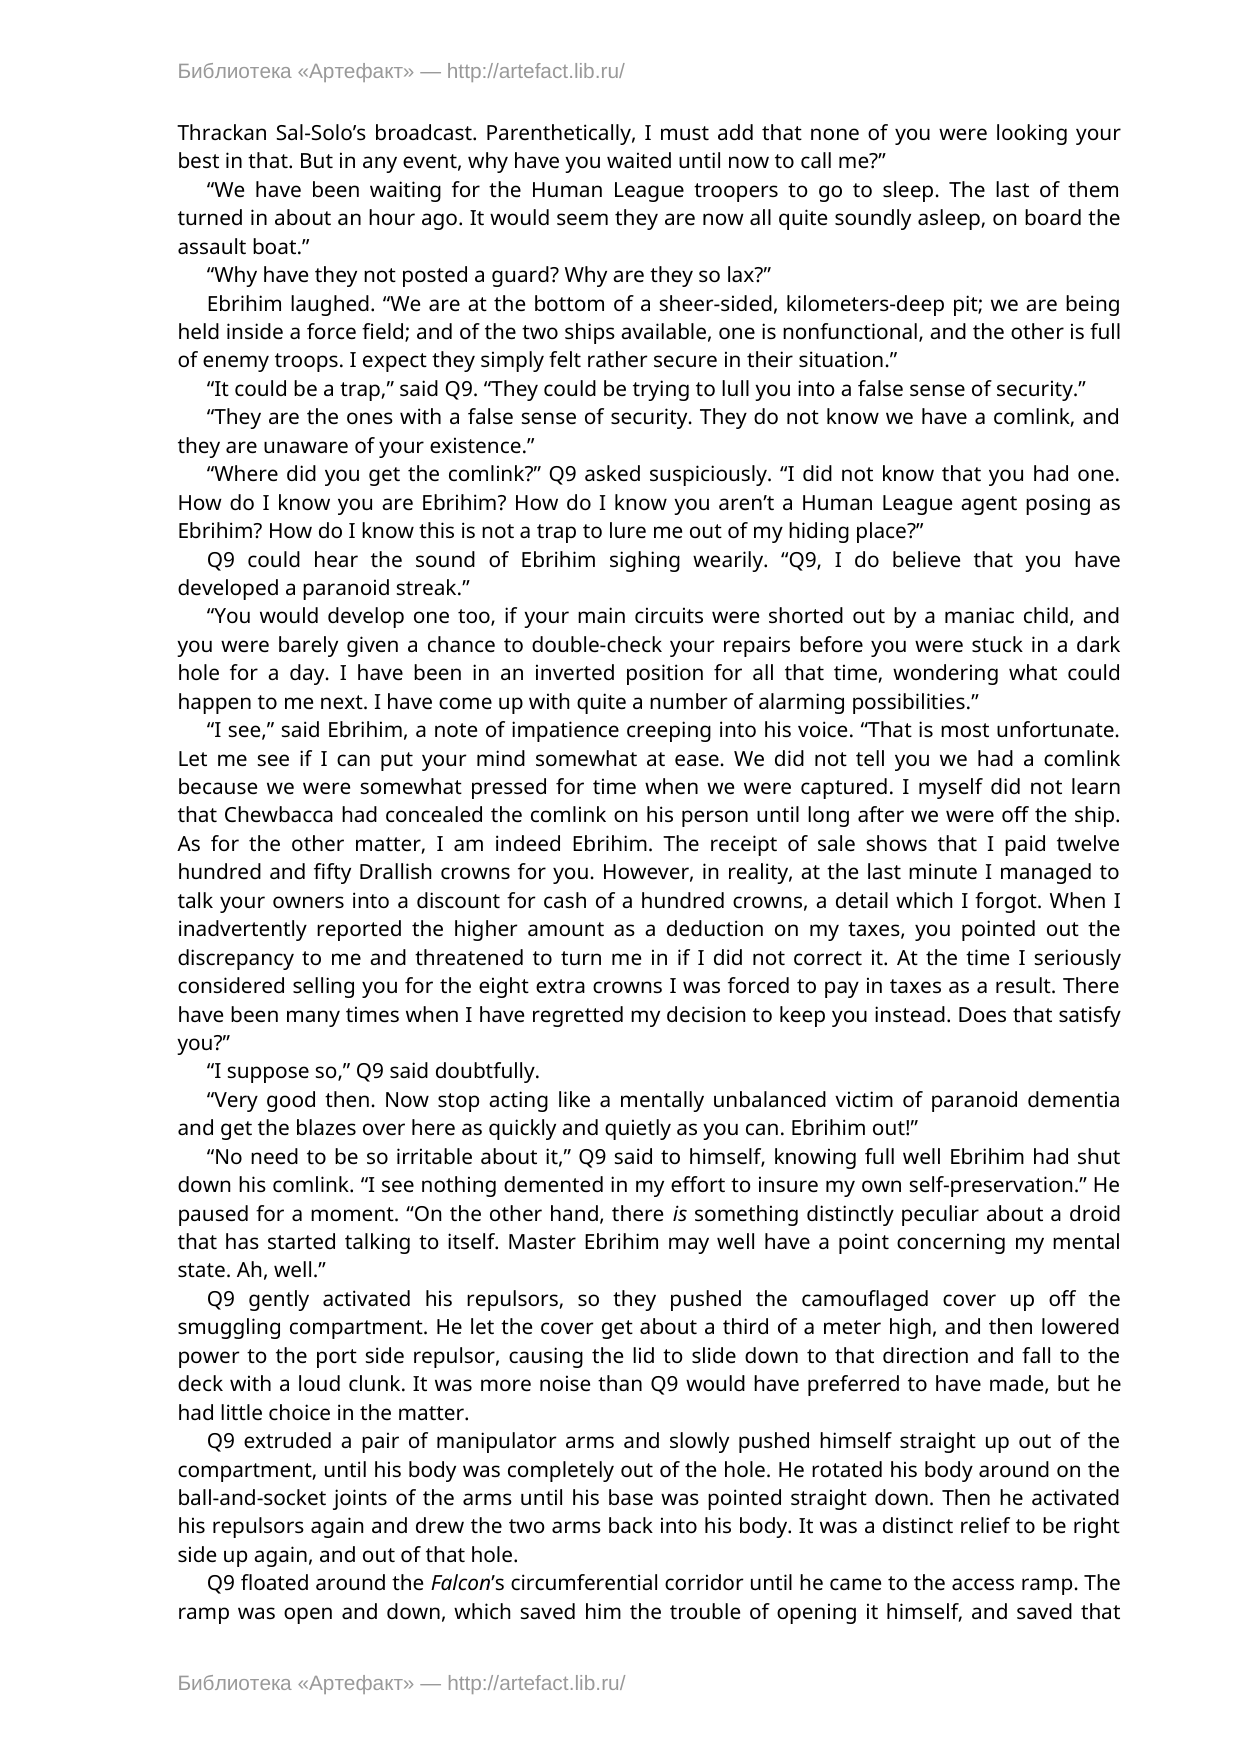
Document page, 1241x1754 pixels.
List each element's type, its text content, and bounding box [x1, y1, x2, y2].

text Q9 extruded a pair of manipulator arms and slowly pushed himself straight up out of the compartment, until his body was completely out of the hole. He rotated his body around on the ball-and-socket joints of the arms until his base was pointed straight down. Then he activated his repulsors again and drew the two arms back into his body. It was a distinct relief to be right side up again, and out of that hole. [177, 1426, 1122, 1568]
text “Very good then. Now stop acting like a mentally unbalanced victim of paranoid dementia and get the blazes over here as quickly and quietly as you can. Ebrihim out!” [177, 1085, 1122, 1142]
text Q9 could hear the sound of Ebrihim sighing wearily. “Q9, I do believe that you have developed a paranoid streak.” [177, 545, 1122, 602]
text “Why have they not posted a guard? Why are they so lax?” [177, 260, 1122, 289]
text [177, 118, 1122, 175]
text “It could be a trap,” said Q9. “They could be trying to lull you into a false sense of security.” [177, 374, 1122, 402]
text “No need to be so irritable about it,” Q9 said to himself, knowing full well Ebrihim had shut down his comlink. “I see nothing demented in my effort to insure my own self-preservation.” He paused for a moment. “On the other hand, there is something distinctly peculiar about a droid that has started talking to itself. Master Ebrihim may well have a point concerning my mental state. Ah, well.” [177, 1142, 1122, 1284]
text “Where did you get the comlink?” Q9 asked suspiciously. “I did not know that you had one. How do I know you are Ebrihim? How do I know you aren’t a Human League agent posing as Ebrihim? How do I know this is not a trap to lure me out of my hiding place?” [177, 459, 1122, 545]
text “You would develop one too, if your main circuits were shorted out by a maniac child, and you were barely given a chance to double-check your repairs before you were stuck in a dark hole for a day. I have been in an inverted position for all that time, wondering what could happen to me next. I have come up with quite a number of alarming possibilities.” [177, 602, 1122, 715]
text “I suppose so,” Q9 said doubtfully. [177, 1057, 1122, 1085]
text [177, 1568, 1122, 1625]
text Ebrihim laughed. “We are at the bottom of a sheer-sided, kilometers-deep pit; we are being held inside a force field; and of the two ships available, one is nonfunctional, and the other is full of enemy troops. I expect they simply felt rather secure in their situation.” [177, 289, 1122, 374]
text Q9 gently activated his repulsors, so they pushed the camouflaged cover up off the smuggling compartment. He let the cover get about a third of a meter high, and then lowered power to the port side repulsor, causing the lid to slide down to that direction and fall to the deck with a loud clunk. It was more noise than Q9 would have preferred to have made, but he had little choice in the matter. [177, 1284, 1122, 1426]
text “I see,” said Ebrihim, a note of impatience creeping into his voice. “That is most unfortunate. Let me see if I can put your mind somewhat at ease. We did not tell you we had a comlink because we were somewhat pressed for time when we were captured. I myself did not learn that Chewbacca had concealed the comlink on his person until long after we were off the ship. As for the other matter, I am indeed Ebrihim. The receipt of sale shows that I paid twelve hundred and fifty Drallish crowns for you. However, in reality, at the last minute I managed to talk your owners into a discount for cash of a hundred crowns, a detail which I forgot. When I inadvertently reported the higher amount as a deduction on my taxes, you pointed out the discrepancy to me and threatened to turn me in if I did not correct it. At the time I seriously considered selling you for the eight extra crowns I was forced to pay in taxes as a result. There have been many times when I have regretted my decision to keep you instead. Does that satisfy you?” [177, 715, 1122, 1057]
text “We have been waiting for the Human League troopers to go to sleep. The last of them turned in about an hour ago. It would seem they are now all quite soundly asleep, on board the assault boat.” [177, 175, 1122, 260]
text “They are the ones with a false sense of security. They do not know we have a comlink, and they are unaware of your existence.” [177, 402, 1122, 459]
